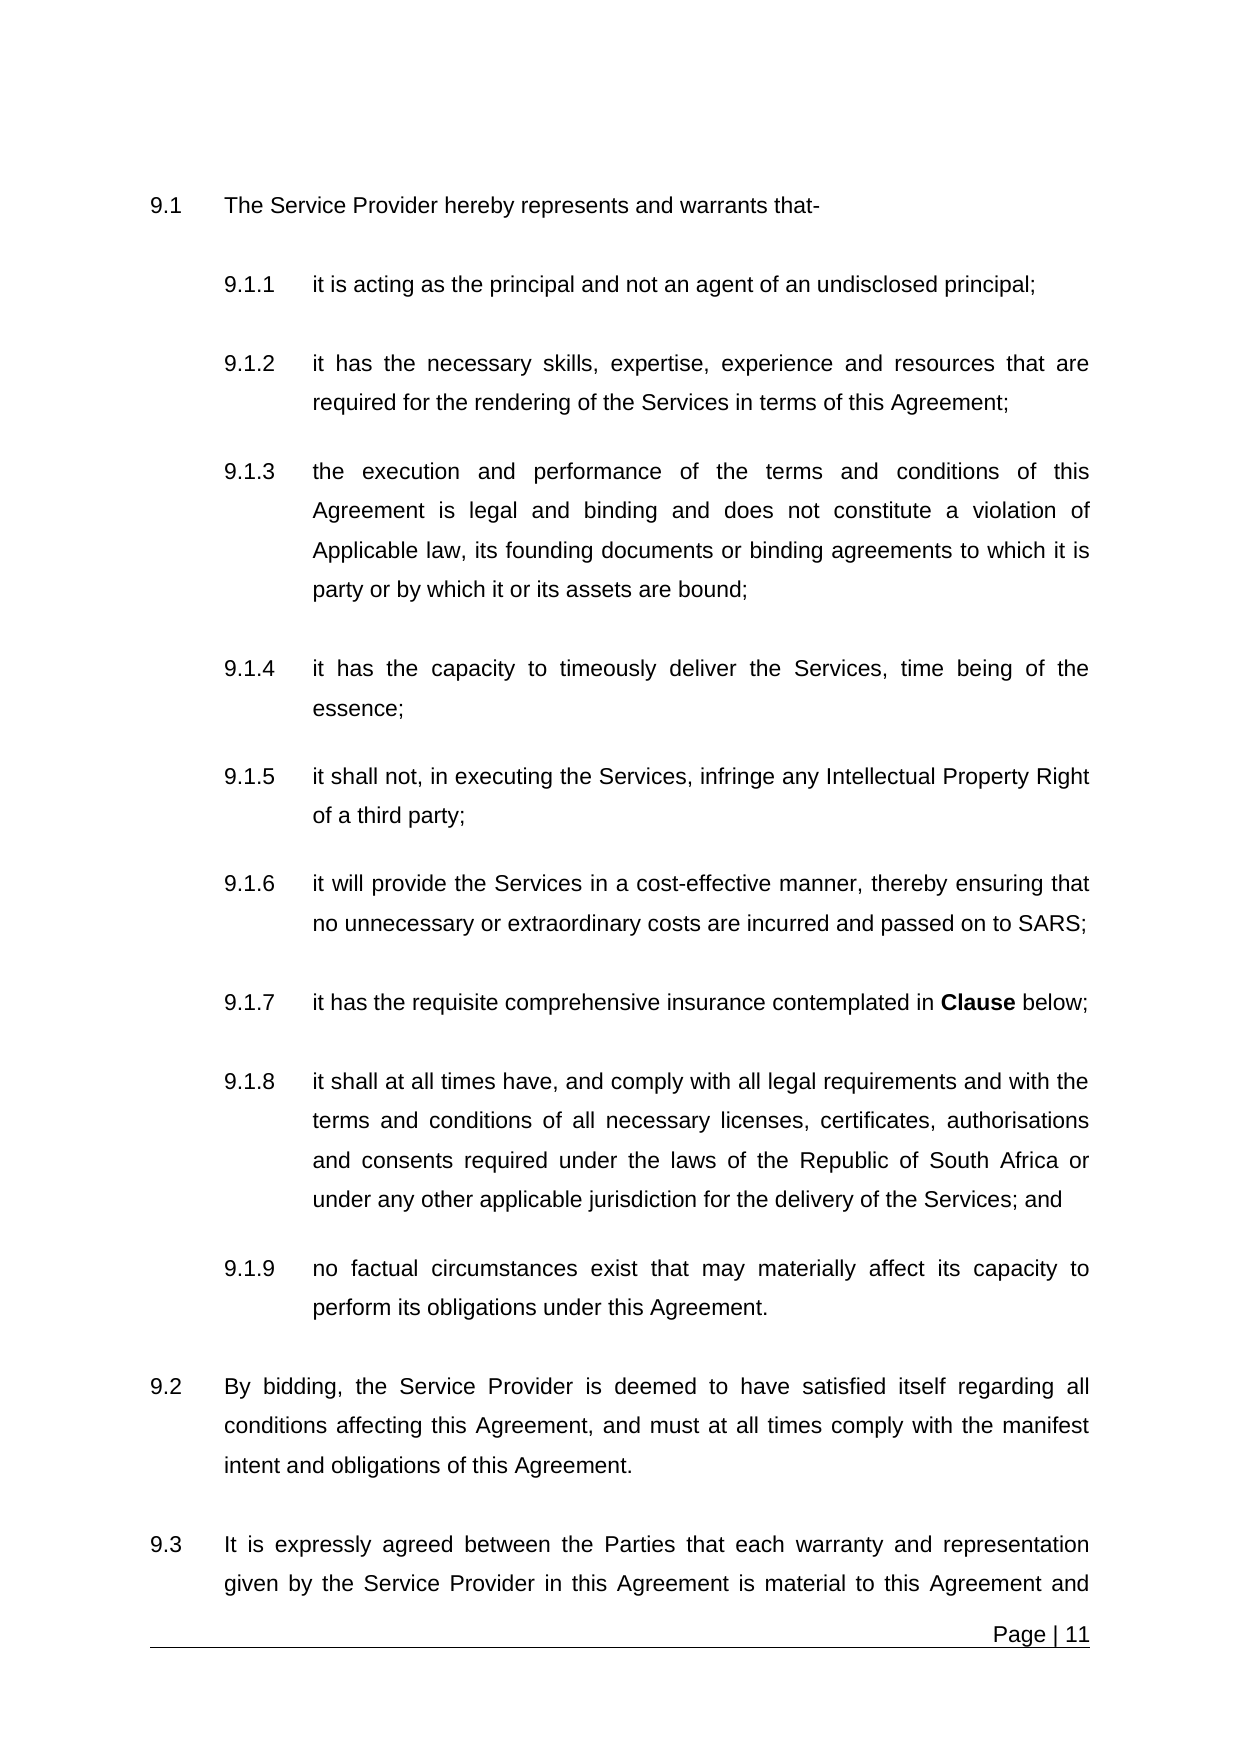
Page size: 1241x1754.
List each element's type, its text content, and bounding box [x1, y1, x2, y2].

list no factual circumstances exist that may materially affect its capacity to perform its obligations under this Agreement. [224, 1254, 1090, 1320]
list By bidding, the Service Provider is deemed to have satisfied itself regarding all conditions affecting this Agreement, and must at all times comply with the manifest intent and obligations of this Agreement. [150, 1373, 1090, 1478]
list it shall not, in executing the Services, infringe any Intellectual Property Right of a third party; [224, 763, 1090, 828]
list it will provide the Services in a cost-effective manner, thereby ensuring that no unnecessary or extraordinary costs are incurred and passed on to SARS; [224, 870, 1090, 936]
list it has the necessary skills, expertise, experience and resources that are required for the rendering of the Services in terms of this Agreement; [224, 350, 1090, 416]
list the execution and performance of the terms and conditions of this Agreement is legal and binding and does not constitute a violation of Applicable law, its founding documents or binding agreements to which it is party or by which it or its assets are bound; [224, 458, 1090, 602]
list it has the requisite comprehensive insurance contemplated in Clause 14 below; [224, 989, 1090, 1015]
list it is acting as the principal and not an agent of an undisclosed principal; [224, 271, 1090, 297]
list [150, 1531, 1090, 1597]
list it has the capacity to timeously deliver the Services, time being of the essence; [224, 655, 1090, 721]
list it shall at all times have, and comply with all legal requirements and with the terms and conditions of all necessary licenses, certificates, authorisations and consents required under the laws of the Republic of South Africa or under any other applicable jurisdiction for the delivery of the Services; and [224, 1068, 1090, 1213]
list The Service Provider hereby represents and warrants that- [150, 192, 1090, 218]
